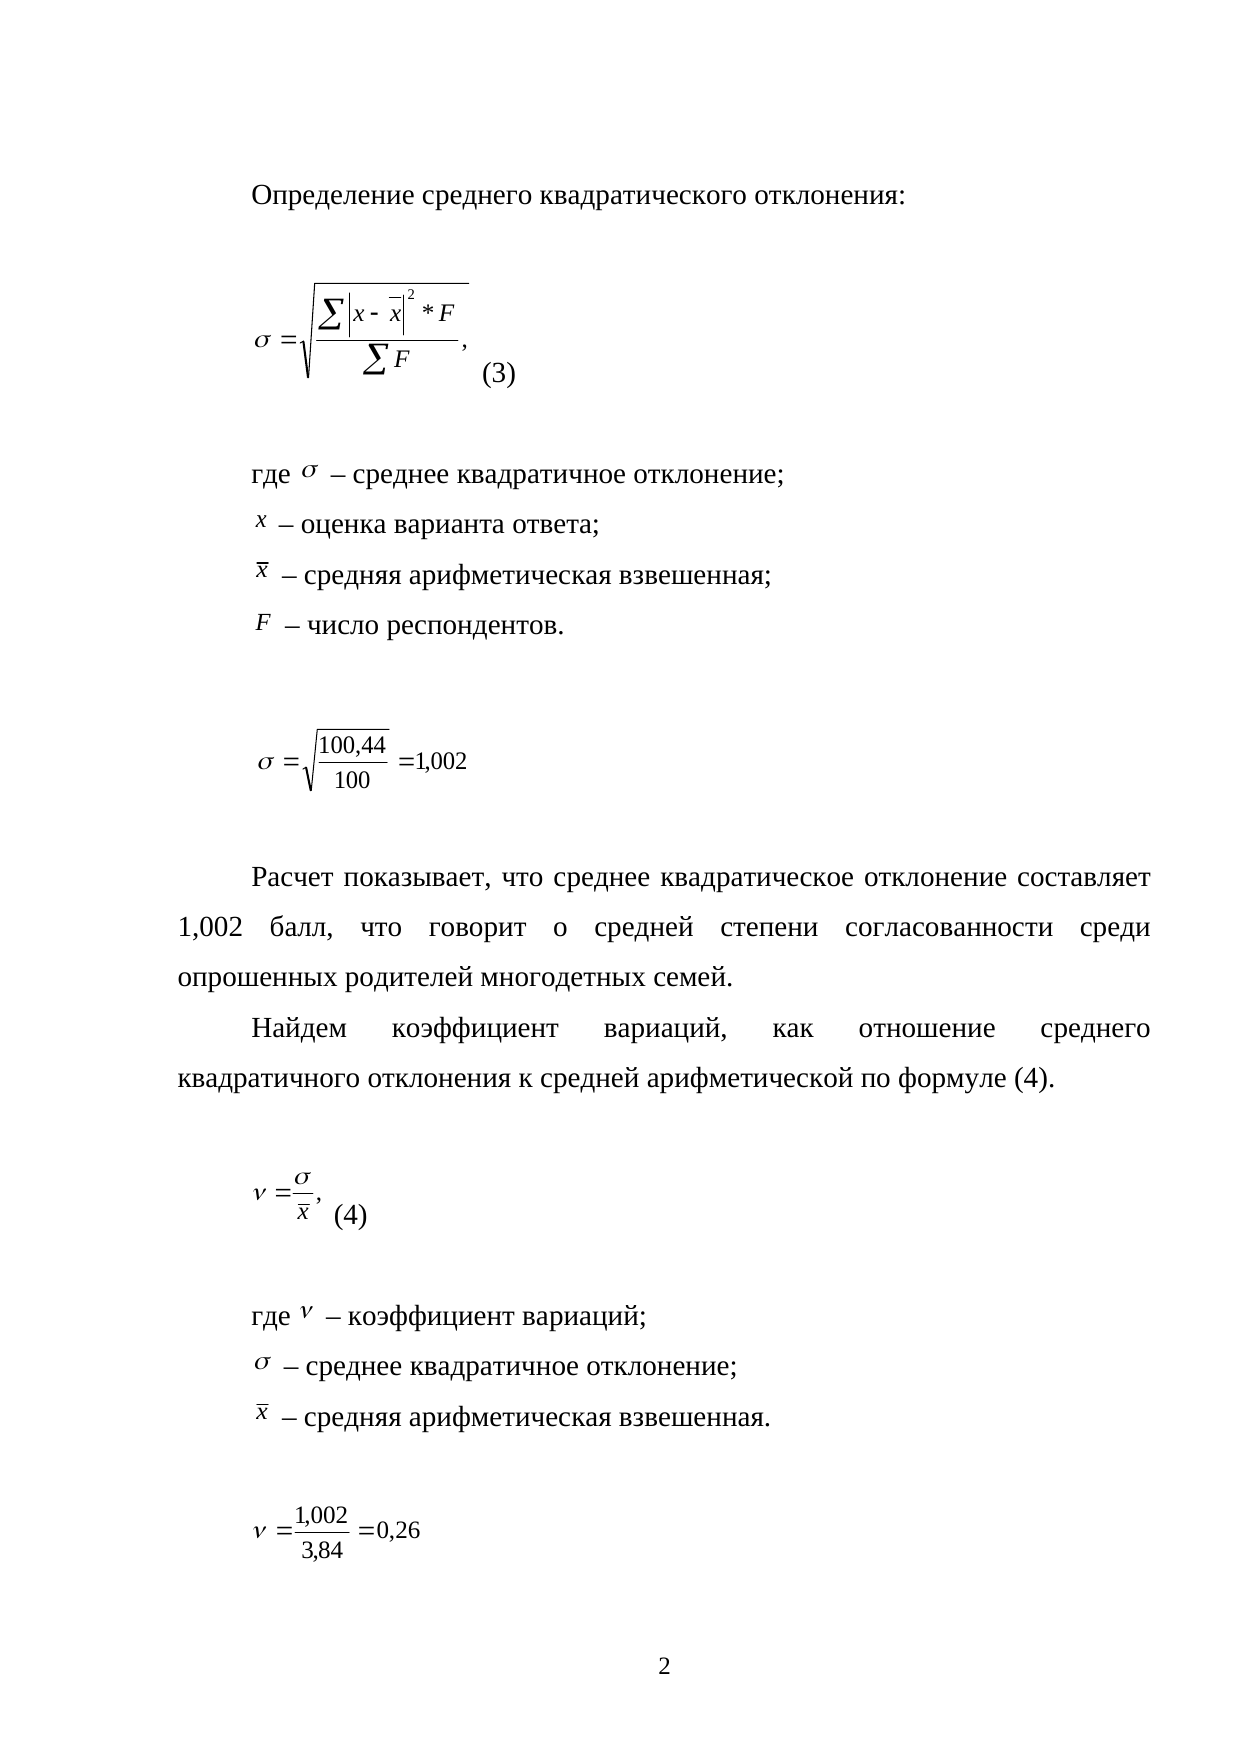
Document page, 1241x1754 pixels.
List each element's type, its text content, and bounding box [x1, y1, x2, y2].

text Определение среднего квадратического отклонения: [177, 177, 1152, 211]
text Расчет показывает, что среднее квадратическое отклонение составляет 1,002 балл, что говорит о средней степени согласованности среди опрошенных родителей многодетных семей. [177, 859, 1152, 993]
text (4) [177, 1161, 1152, 1231]
text (3) [177, 278, 1152, 389]
text – число респондентов. [177, 607, 1152, 641]
text где – среднее квадратичное отклонение; [177, 456, 1152, 490]
text где – коэффициент вариаций; [177, 1298, 1152, 1332]
text – среднее квадратичное отклонение; [177, 1348, 1152, 1382]
text – оценка варианта ответа; [177, 507, 1152, 540]
text Найдем коэффициент вариаций, как отношение среднего квадратичного отклонения к средней арифметической по формуле (4). [177, 1010, 1152, 1093]
text – средняя арифметическая взвешенная. [177, 1399, 1152, 1432]
text – средняя арифметическая взвешенная; [177, 557, 1152, 590]
